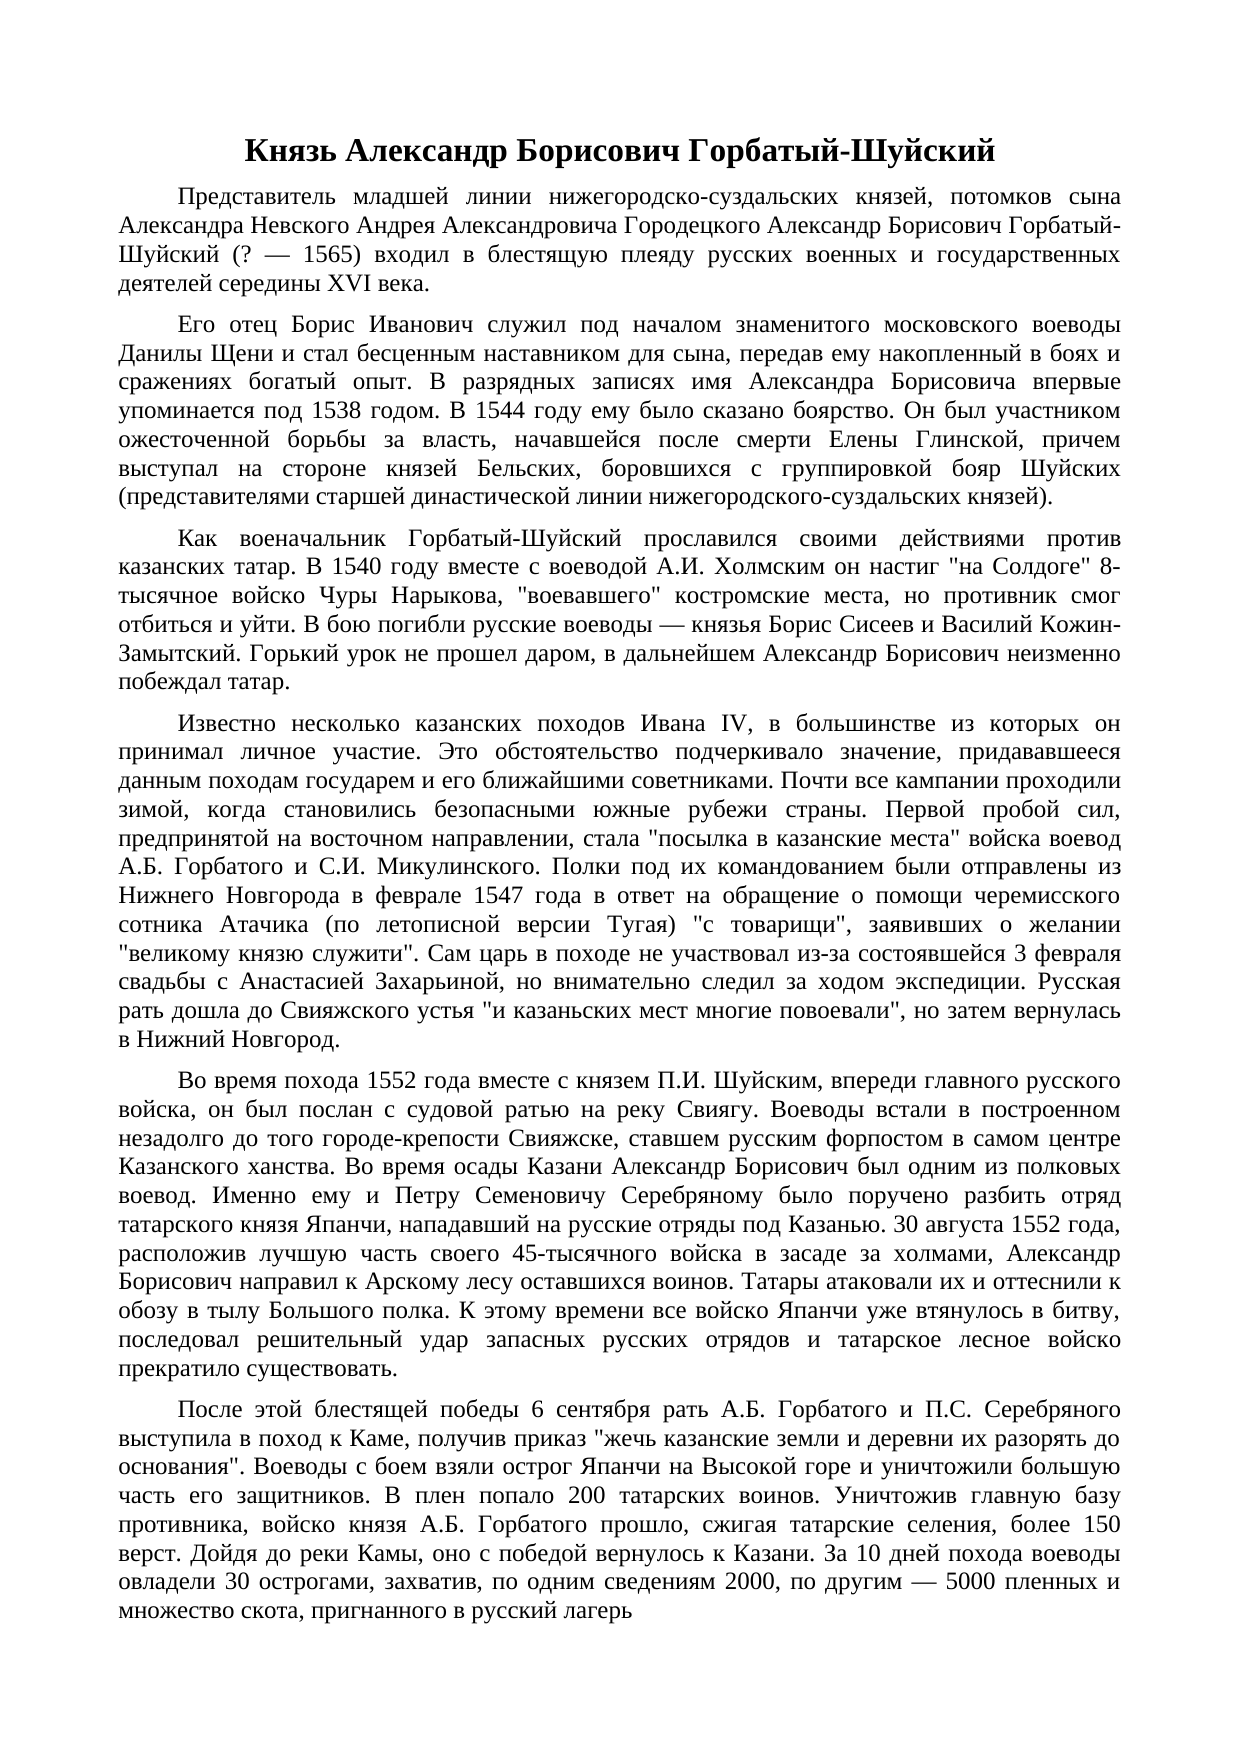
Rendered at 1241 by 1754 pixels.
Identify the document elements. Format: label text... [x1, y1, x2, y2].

text Его отец Борис Иванович служил под началом знаменитого московского воеводы Данилы Щени и стал бесценным наставником для сына, передав ему накопленный в боях и сражениях богатый опыт. В разрядных записях имя Александра Борисовича впервые упоминается под 1538 годом. В 1544 году ему было сказано боярство. Он был участником ожесточенной борьбы за власть, начавшейся после смерти Елены Глинской, причем выступал на стороне князей Бельских, боровшихся с группировкой бояр Шуйских (представителями старшей династической линии нижегородского-суздальских князей). [118, 309, 1122, 510]
text Известно несколько казанских походов Ивана IV, в большинстве из которых он принимал личное участие. Это обстоятельство подчеркивало значение, придававшееся данным походам государем и его ближайшими советниками. Почти все кампании проходили зимой, когда становились безопасными южные рубежи страны. Первой пробой сил, предпринятой на восточном направлении, стала "посылка в казанские места" войска воевод А.Б. Горбатого и С.И. Микулинского. Полки под их командованием были отправлены из Нижнего Новгорода в феврале 1547 года в ответ на обращение о помощи черемисского сотника Атачика (по летописной версии Тугая) "с товарищи", заявивших о желании "великому князю служити". Сам царь в походе не участвовал из-за состоявшейся 3 февраля свадьбы с Анастасией Захарьиной, но внимательно следил за ходом экспедиции. Русская рать дошла до Свияжского устья "и казаньских мест многие повоевали", но затем вернулась в Нижний Новгород. [118, 708, 1122, 1053]
text Представитель младшей линии нижегородско-суздальских князей, потомков сына Александра Невского Андрея Александровича Городецкого Александр Борисович Горбатый-Шуйский (? — 1565) входил в блестящую плеяду русских военных и государственных деятелей середины XVI века. [118, 181, 1122, 296]
text Во время похода 1552 года вместе с князем П.И. Шуйским, впереди главного русского войска, он был послан с судовой ратью на реку Свиягу. Воеводы встали в построенном незадолго до того городе-крепости Свияжске, ставшем русским форпостом в самом центре Казанского ханства. Во время осады Казани Александр Борисович был одним из полковых воевод. Именно ему и Петру Семеновичу Серебряному было поручено разбить отряд татарского князя Япанчи, нападавший на русские отряды под Казанью. 30 августа 1552 года, расположив лучшую часть своего 45-тысячного войска в засаде за холмами, Александр Борисович направил к Арскому лесу оставшихся воинов. Татары атаковали их и оттеснили к обозу в тылу Большого полка. К этому времени все войско Япанчи уже втянулось в битву, последовал решительный удар запасных русских отрядов и татарское лесное войско прекратило существовать. [118, 1065, 1122, 1381]
text Князь Александр Борисович Горбатый-Шуйский [118, 131, 1122, 169]
text После этой блестящей победы 6 сентября рать А.Б. Горбатого и П.С. Серебряного выступила в поход к Каме, получив приказ "жечь казанские земли и деревни их разорять до основания". Воеводы с боем взяли острог Япанчи на Высокой горе и уничтожили большую часть его защитников. В плен попало 200 татарских воинов. Уничтожив главную базу противника, войско князя А.Б. Горбатого прошло, сжигая татарские селения, более 150 верст. Дойдя до реки Камы, оно с победой вернулось к Казани. За 10 дней похода воеводы овладели 30 острогами, захватив, по одним сведениям 2000, по другим — 5000 пленных и множество скота, пригнанного в русский лагерь [118, 1394, 1122, 1624]
text Как военачальник Горбатый-Шуйский прославился своими действиями против казанских татар. В 1540 году вместе с воеводой А.И. Холмским он настиг "на Солдоге" 8-тысячное войско Чуры Нарыкова, "воевавшего" костромские места, но противник смог отбиться и уйти. В бою погибли русские воеводы — князья Борис Сисеев и Василий Кожин-Замытский. Горький урок не прошел даром, в дальнейшем Александр Борисович неизменно побеждал татар. [118, 523, 1122, 695]
